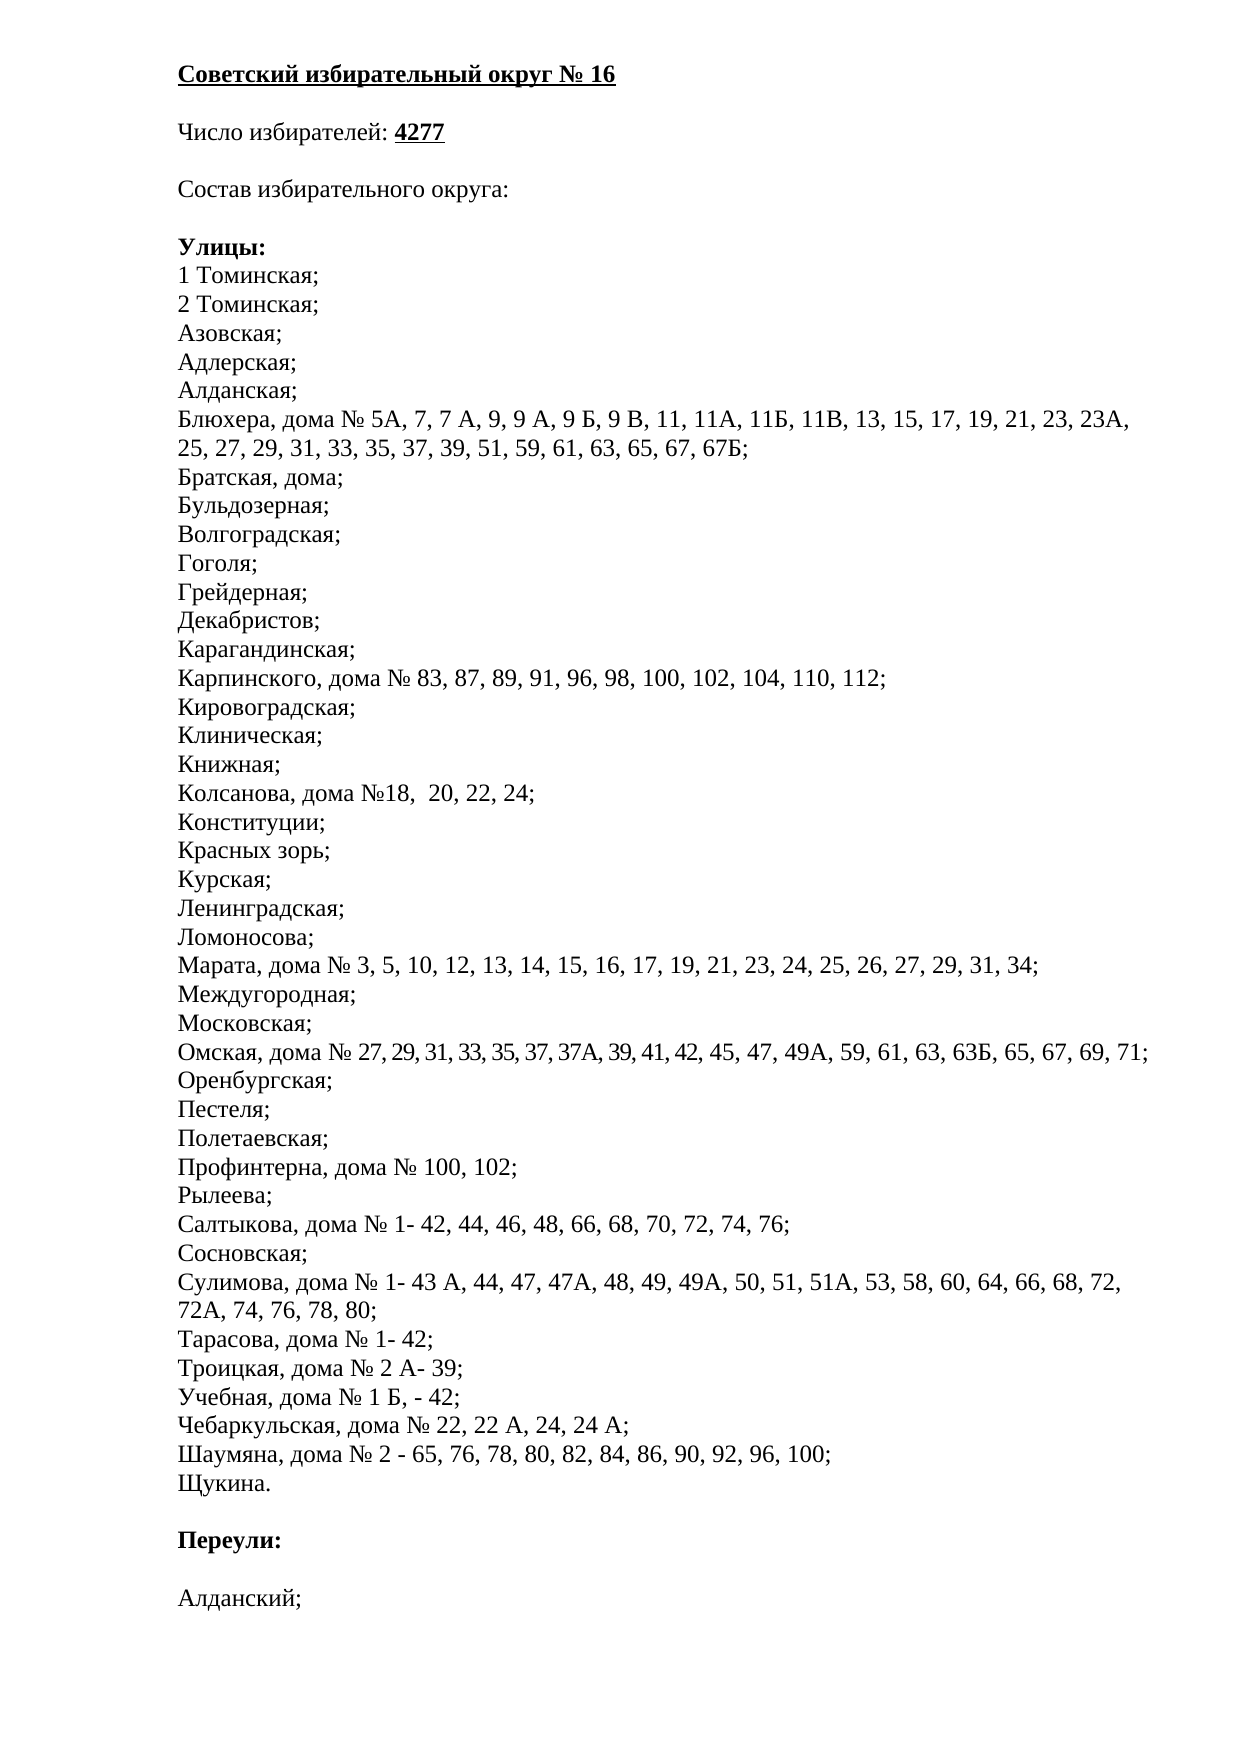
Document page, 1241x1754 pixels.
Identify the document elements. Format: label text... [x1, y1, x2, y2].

text Сосновская; [177, 1238, 1152, 1267]
text Карагандинская; [177, 634, 1152, 663]
text Щукина. [177, 1468, 1152, 1497]
text Декабристов; [177, 605, 1152, 634]
text Омская, дома № 27, 29, 31, 33, 35, 37, 37А, 39, 41, 42, 45, 47, 49А, 59, 61, 63, 63Б, 65, 67, 69, 71; [177, 1037, 1152, 1065]
text Гоголя; [177, 548, 1152, 577]
text Марата, дома № 3, 5, 10, 12, 13, 14, 15, 16, 17, 19, 21, 23, 24, 25, 26, 27, 29, 31, 34; [177, 950, 1152, 979]
text Клиническая; [177, 720, 1152, 749]
text Московская; [177, 1008, 1152, 1037]
text Братская, дома; [177, 462, 1152, 490]
text Блюхера, дома № 5А, 7, 7 А, 9, 9 А, 9 Б, 9 В, 11, 11А, 11Б, 11В, 13, 15, 17, 19, 21, 23, 23А, 25, 27, 29, 31, 33, 35, 37, 39, 51, 59, 61, 63, 65, 67, 67Б; [177, 404, 1152, 462]
text Адлерская; [177, 347, 1152, 375]
text Тарасова, дома № 1- 42; [177, 1324, 1152, 1353]
text Салтыкова, дома № 1- 42, 44, 46, 48, 66, 68, 70, 72, 74, 76; [177, 1209, 1152, 1238]
text Книжная; [177, 749, 1152, 778]
text Чебаркульская, дома № 22, 22 А, 24, 24 А; [177, 1410, 1152, 1439]
text Карпинского, дома № 83, 87, 89, 91, 96, 98, 100, 102, 104, 110, 112; [177, 663, 1152, 692]
text Полетаевская; [177, 1123, 1152, 1152]
text Междугородная; [177, 979, 1152, 1008]
text Переули: [177, 1525, 1152, 1554]
text Рылеева; [177, 1180, 1152, 1209]
text Шаумяна, дома № 2 - 65, 76, 78, 80, 82, 84, 86, 90, 92, 96, 100; [177, 1439, 1152, 1468]
text Ленинградская; [177, 893, 1152, 922]
text Пестеля; [177, 1094, 1152, 1123]
text Конституции; [177, 807, 1152, 835]
text Азовская; [177, 318, 1152, 347]
text Кировоградская; [177, 692, 1152, 720]
text Улицы: [177, 232, 1152, 260]
text 2 Томинская; [177, 289, 1152, 318]
text Грейдерная; [177, 577, 1152, 605]
text Ломоносова; [177, 922, 1152, 950]
text Состав избирательного округа: [177, 174, 1152, 203]
text Учебная, дома № 1 Б, - 42; [177, 1382, 1152, 1410]
text Курская; [177, 864, 1152, 893]
text Алданская; [177, 375, 1152, 404]
text Оренбургская; [177, 1065, 1152, 1094]
text Бульдозерная; [177, 490, 1152, 519]
text Троицкая, дома № 2 А- 39; [177, 1353, 1152, 1382]
text Сулимова, дома № 1- 43 А, 44, 47, 47А, 48, 49, 49А, 50, 51, 51А, 53, 58, 60, 64, 66, 68, 72, 72А, 74, 76, 78, 80; [177, 1267, 1152, 1324]
text Профинтерна, дома № 100, 102; [177, 1152, 1152, 1180]
text Алданский; [177, 1583, 1152, 1612]
text Число избирателей: 4277 [177, 117, 1152, 145]
text 1 Томинская; [177, 260, 1152, 289]
text Красных зорь; [177, 835, 1152, 864]
text Волгоградская; [177, 519, 1152, 548]
text Колсанова, дома №18, 20, 22, 24; [177, 778, 1152, 807]
text Советский избирательный округ № 16 [177, 59, 1152, 88]
